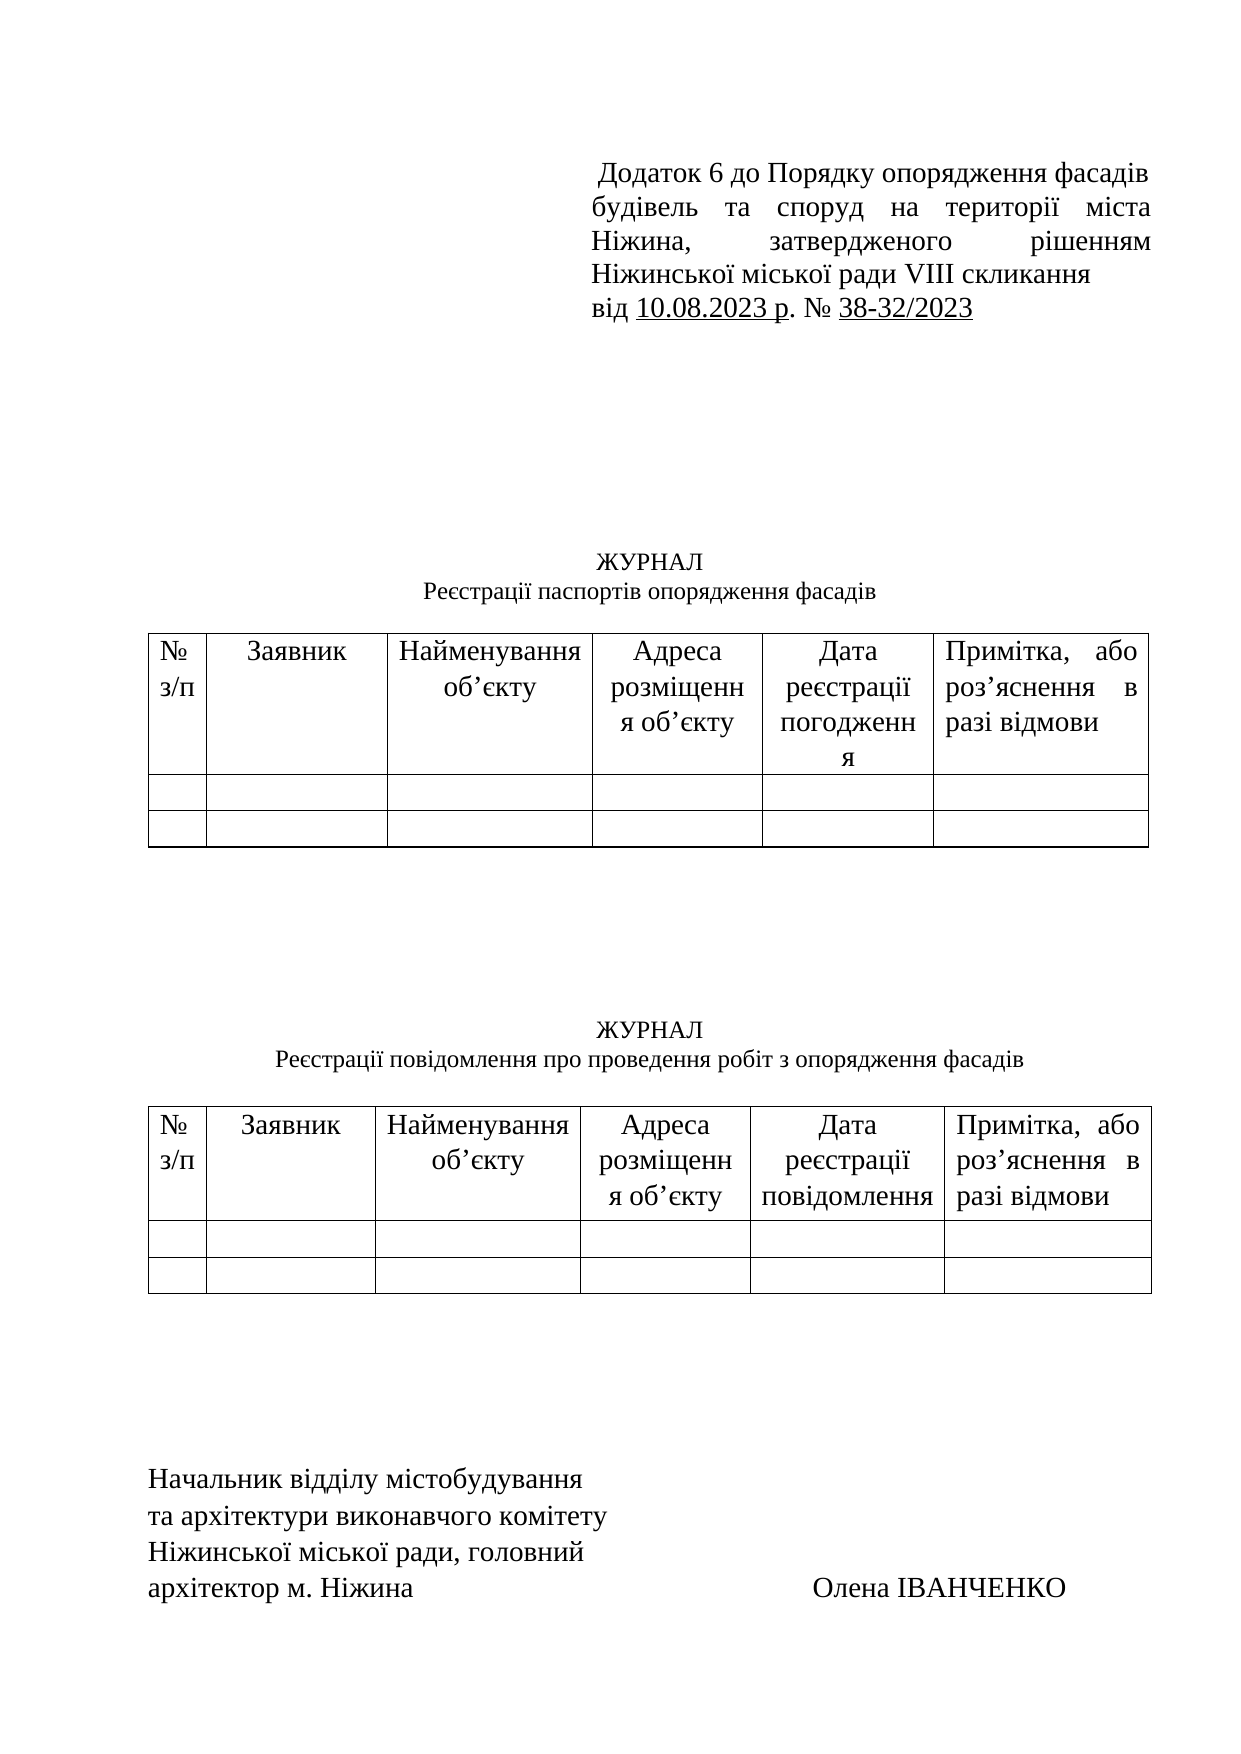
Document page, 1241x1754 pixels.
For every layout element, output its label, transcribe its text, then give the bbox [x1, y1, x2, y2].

text Додаток 6 до Порядку опорядження фасадів [148, 122, 1152, 189]
text Реєстрації паспортів опорядження фасадів [148, 576, 1152, 604]
text Реєстрації повідомлення про проведення робіт з опорядження фасадів [148, 1044, 1152, 1073]
text від 10.08.2023 р. № 38-32/2023 [518, 290, 1152, 323]
table_cell [149, 775, 206, 810]
table_cell [149, 1258, 206, 1293]
table_cell [934, 775, 1148, 810]
table_cell [763, 775, 933, 810]
table_cell [388, 811, 592, 846]
table_cell [149, 1221, 206, 1257]
table_cell [207, 775, 387, 810]
table_cell [376, 1221, 580, 1257]
table_cell [763, 811, 933, 846]
table_cell [945, 1221, 1151, 1257]
table_header Заявник [207, 1107, 375, 1220]
text Ніжинської міської ради, головний [148, 1534, 1152, 1567]
table_cell [945, 1258, 1151, 1293]
table_cell [207, 1221, 375, 1257]
table_header Примітка, або роз’яснення в разі відмови [934, 634, 1148, 774]
table_header Адреса розміщення об’єкту [593, 634, 762, 774]
table_header Примітка, або роз’яснення в разі відмови [945, 1107, 1151, 1220]
text архітектор м. Ніжина Олена ІВАНЧЕНКО [148, 1570, 1152, 1604]
text ЖУРНАЛ [148, 1015, 1152, 1044]
text будівель та споруд на території міста Ніжина, затвердженого рішенням Ніжинської міської ради VIII скликання [591, 189, 1152, 290]
table_header Дата реєстрації повідомлення [751, 1107, 944, 1220]
table_header Найменування об’єкту [376, 1107, 580, 1220]
text ЖУРНАЛ [148, 547, 1152, 576]
table_header № з/п [149, 634, 206, 774]
table_cell [388, 775, 592, 810]
table_cell [149, 811, 206, 846]
table_cell [581, 1221, 750, 1257]
table_cell [934, 811, 1148, 846]
table_header Адреса розміщення об’єкту [581, 1107, 750, 1220]
table_cell [593, 775, 762, 810]
table_cell [581, 1258, 750, 1293]
table_header № з/п [149, 1107, 206, 1220]
text Начальник відділу містобудування [148, 1462, 1152, 1495]
table_cell [751, 1258, 944, 1293]
table_header Заявник [207, 634, 387, 774]
table_header Найменування об’єкту [388, 634, 592, 774]
table_header Дата реєстрації погодження [763, 634, 933, 774]
text та архітектури виконавчого комітету [148, 1498, 1152, 1531]
table_cell [207, 1258, 375, 1293]
table_cell [593, 811, 762, 846]
table_cell [751, 1221, 944, 1257]
table_cell [207, 811, 387, 846]
table_cell [376, 1258, 580, 1293]
